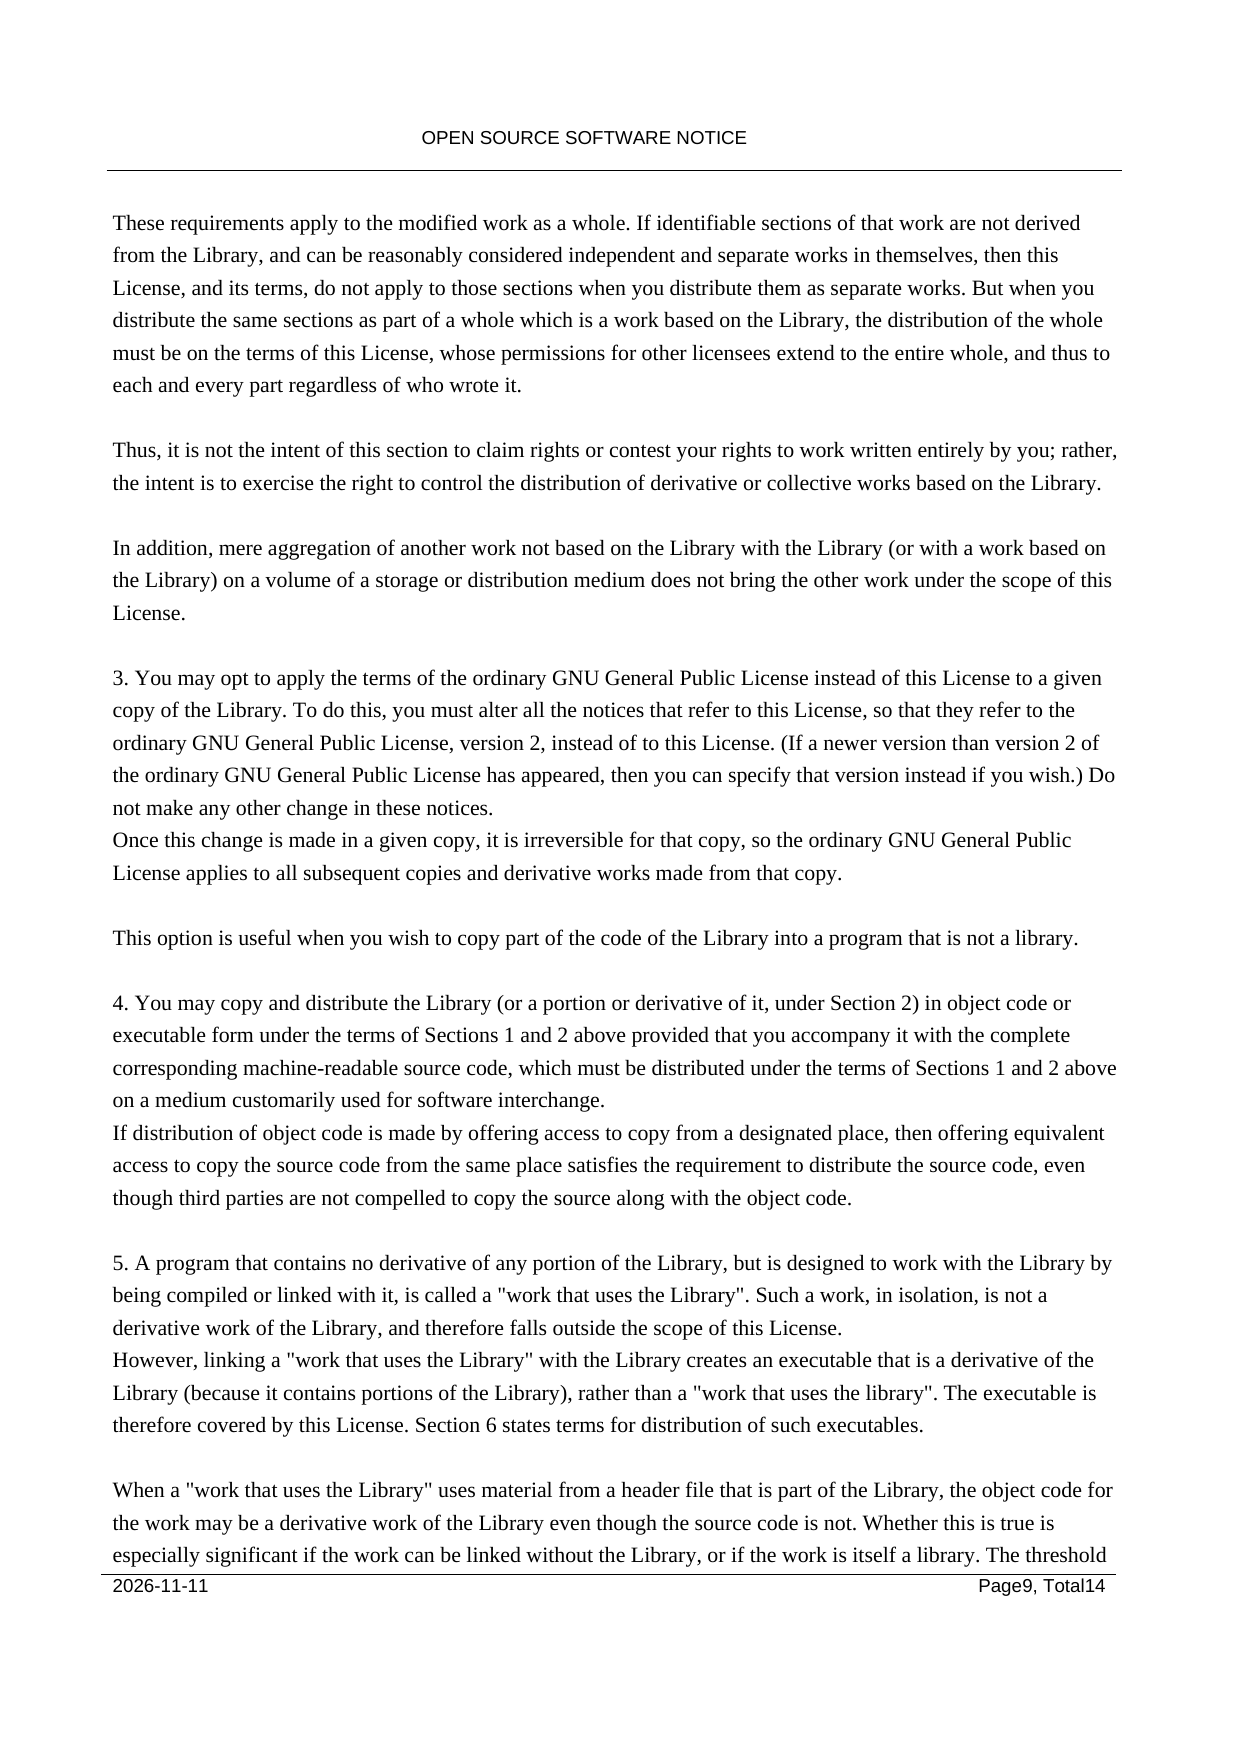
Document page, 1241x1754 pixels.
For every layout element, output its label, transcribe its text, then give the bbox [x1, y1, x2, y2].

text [112, 1474, 1128, 1571]
text However, linking a "work that uses the Library" with the Library creates an executable that is a derivative of the Library (because it contains portions of the Library), rather than a "work that uses the library". The executable is therefore covered by this License. Section 6 states terms for distribution of such executables. [112, 1344, 1128, 1441]
text If distribution of object code is made by offering access to copy from a designated place, then offering equivalent access to copy the source code from the same place satisfies the requirement to distribute the source code, even though third parties are not compelled to copy the source along with the object code. [112, 1116, 1128, 1214]
text In addition, mere aggregation of another work not based on the Library with the Library (or with a work based on the Library) on a volume of a storage or distribution medium does not bring the other work under the scope of this License. [112, 531, 1128, 629]
text 3. You may opt to apply the terms of the ordinary GNU General Public License instead of this License to a given copy of the Library. To do this, you must alter all the notices that refer to this License, so that they refer to the ordinary GNU General Public License, version 2, instead of to this License. (If a newer version than version 2 of the ordinary GNU General Public License has appeared, then you can specify that version instead if you wish.) Do not make any other change in these notices. [112, 661, 1128, 824]
text 5. A program that contains no derivative of any portion of the Library, but is designed to work with the Library by being compiled or linked with it, is called a "work that uses the Library". Such a work, in isolation, is not a derivative work of the Library, and therefore falls outside the scope of this License. [112, 1246, 1128, 1344]
text Once this change is made in a given copy, it is irreversible for that copy, so the ordinary GNU General Public License applies to all subsequent copies and derivative works made from that copy. [112, 824, 1128, 889]
text This option is useful when you wish to copy part of the code of the Library into a program that is not a library. [112, 921, 1128, 954]
text 4. You may copy and distribute the Library (or a portion or derivative of it, under Section 2) in object code or executable form under the terms of Sections 1 and 2 above provided that you accompany it with the complete corresponding machine-readable source code, which must be distributed under the terms of Sections 1 and 2 above on a medium customarily used for software interchange. [112, 986, 1128, 1116]
text These requirements apply to the modified work as a whole. If identifiable sections of that work are not derived from the Library, and can be reasonably considered independent and separate works in themselves, then this License, and its terms, do not apply to those sections when you distribute them as separate works. But when you distribute the same sections as part of a whole which is a work based on the Library, the distribution of the whole must be on the terms of this License, whose permissions for other licensees extend to the entire whole, and thus to each and every part regardless of who wrote it. [112, 206, 1128, 401]
text Thus, it is not the intent of this section to claim rights or contest your rights to work written entirely by you; rather, the intent is to exercise the right to control the distribution of derivative or collective works based on the Library. [112, 434, 1128, 499]
